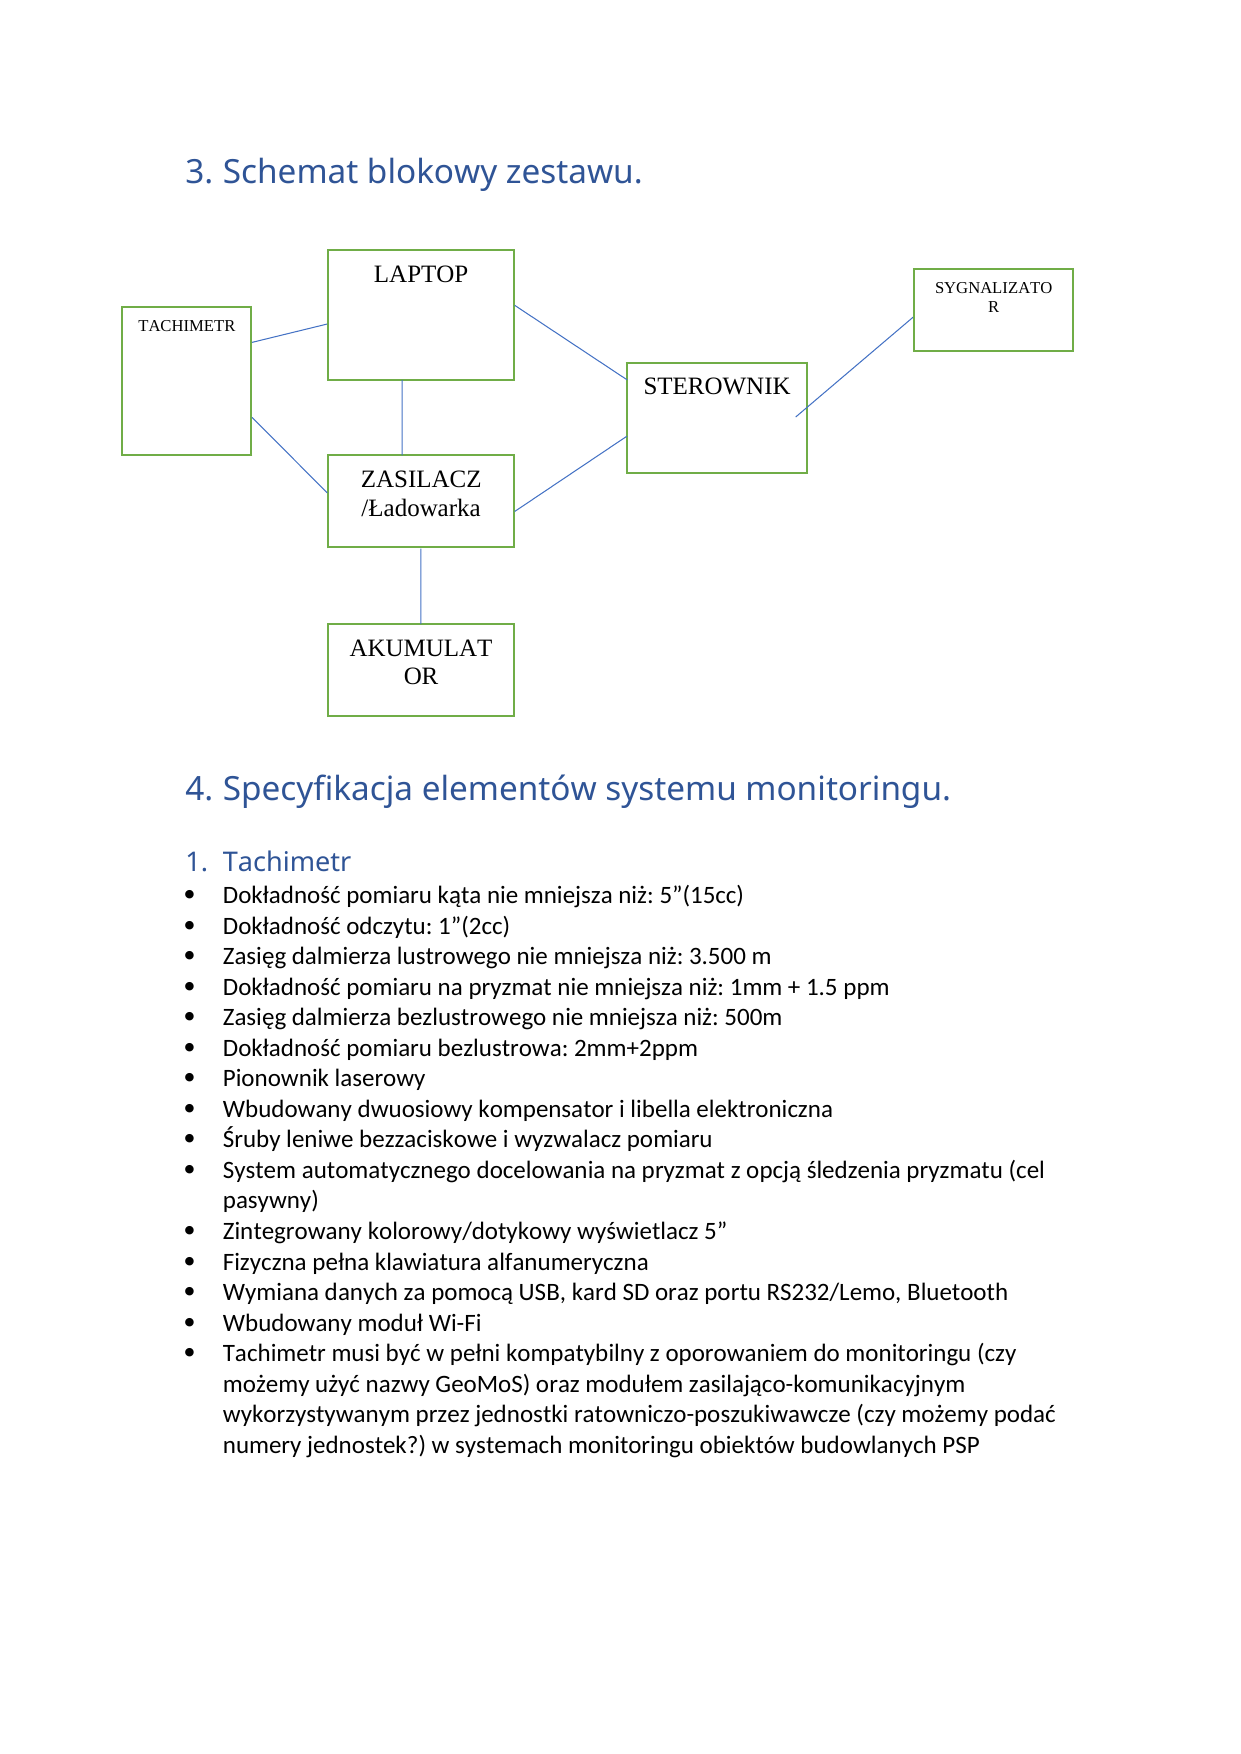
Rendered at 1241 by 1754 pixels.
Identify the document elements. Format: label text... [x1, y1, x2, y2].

list Zasięg dalmierza lustrowego nie mniejsza niż: 3.500 m [185, 941, 1093, 971]
list Tachimetr musi być w pełni kompatybilny z oporowaniem do monitoringu (czy możemy użyć nazwy GeoMoS) oraz modułem zasilająco-komunikacyjnym wykorzystywanym przez jednostki ratowniczo-poszukiwawcze (czy możemy podać numery jednostek?) w systemach monitoringu obiektów budowlanych PSP [185, 1337, 1093, 1459]
subtitle Tachimetr [185, 843, 1093, 879]
list Dokładność pomiaru na pryzmat nie mniejsza niż: 1mm + 1.5 ppm [185, 971, 1093, 1002]
list Pionownik laserowy [185, 1063, 1093, 1093]
list Wbudowany moduł Wi-Fi [185, 1307, 1093, 1337]
list Dokładność odczytu: 1”(2cc) [185, 910, 1093, 941]
list Zintegrowany kolorowy/dotykowy wyświetlacz 5” [185, 1215, 1093, 1246]
list Dokładność pomiaru bezlustrowa: 2mm+2ppm [185, 1032, 1093, 1063]
list Zasięg dalmierza bezlustrowego nie mniejsza niż: 500m [185, 1002, 1093, 1032]
list Wbudowany dwuosiowy kompensator i libella elektroniczna [185, 1093, 1093, 1124]
list Śruby leniwe bezzaciskowe i wyzwalacz pomiaru [185, 1124, 1093, 1154]
subtitle Specyfikacja elementów systemu monitoringu. [185, 764, 1093, 810]
subtitle Schemat blokowy zestawu. [185, 148, 1093, 193]
list Fizyczna pełna klawiatura alfanumeryczna [185, 1246, 1093, 1276]
list Wymiana danych za pomocą USB, kard SD oraz portu RS232/Lemo, Bluetooth [185, 1276, 1093, 1307]
list Dokładność pomiaru kąta nie mniejsza niż: 5”(15cc) [185, 879, 1093, 910]
list System automatycznego docelowania na pryzmat z opcją śledzenia pryzmatu (cel pasywny) [185, 1154, 1093, 1215]
